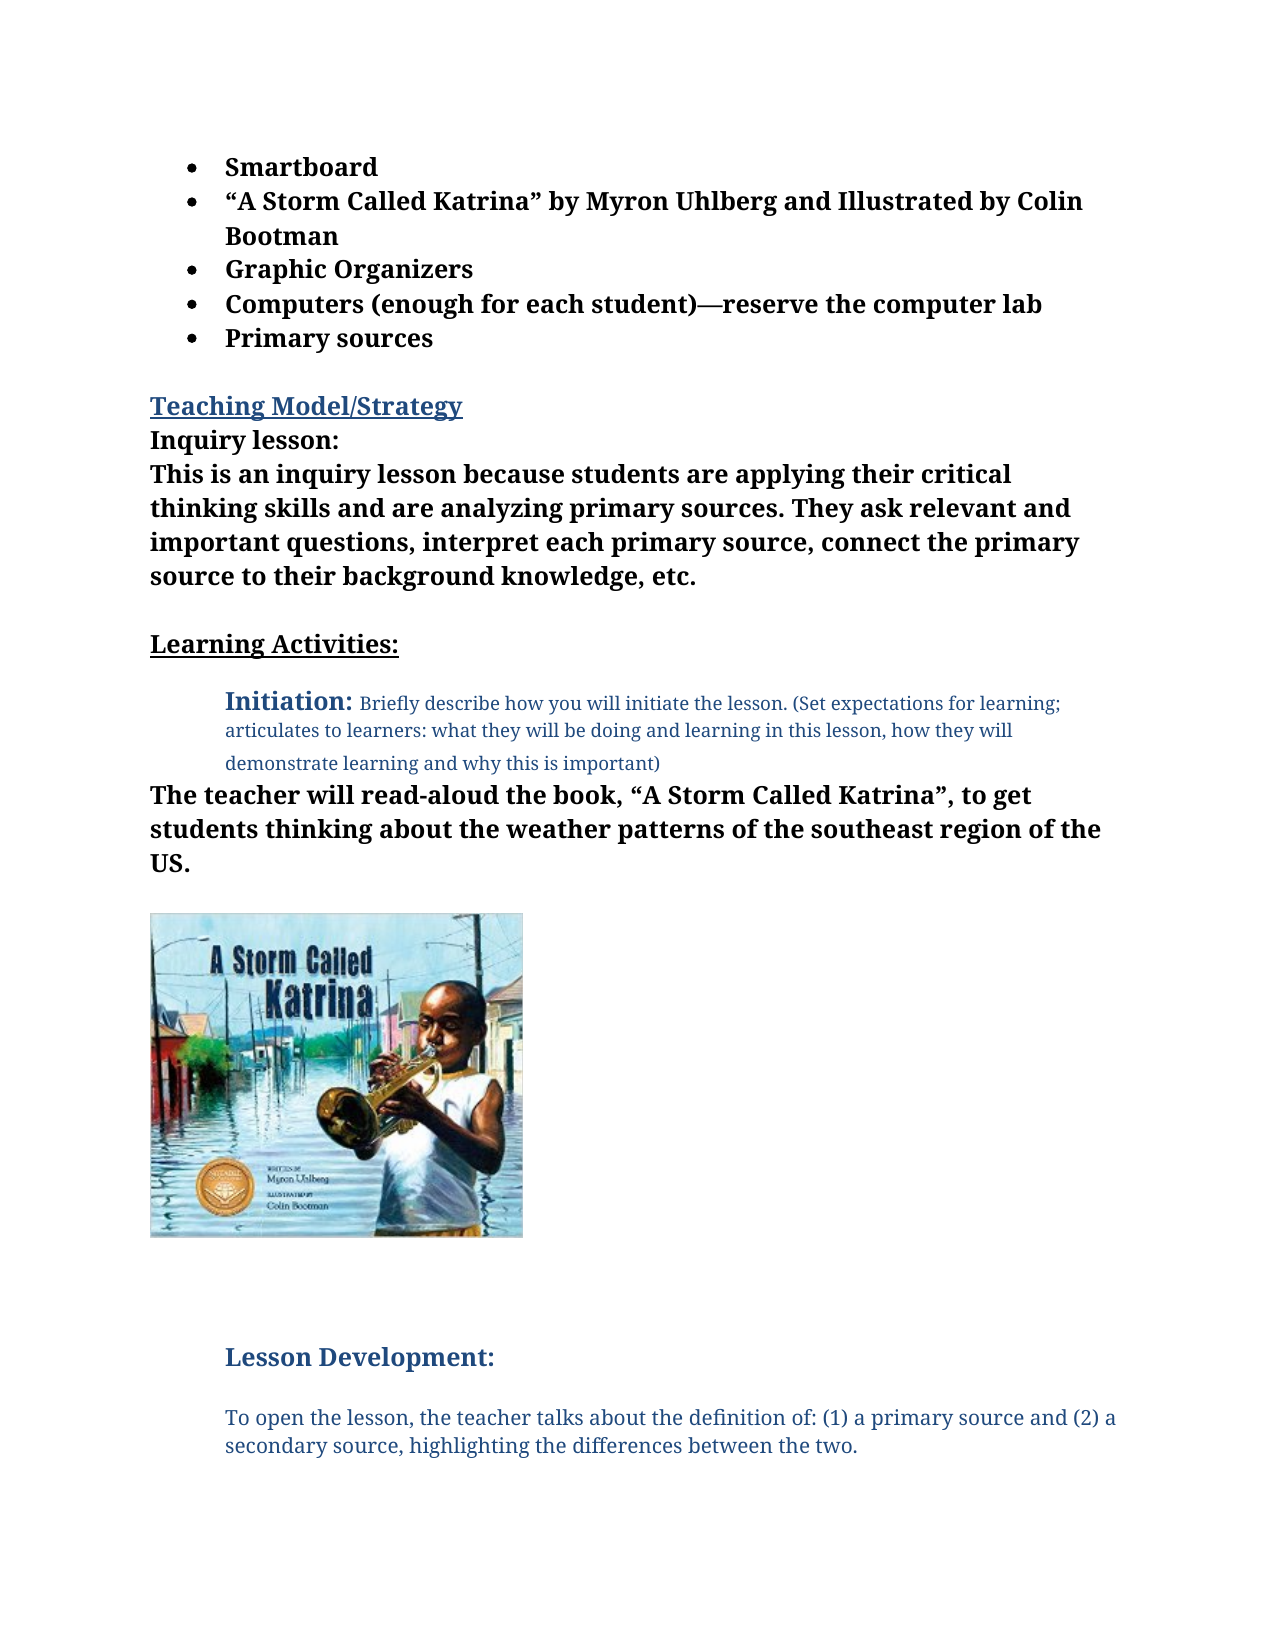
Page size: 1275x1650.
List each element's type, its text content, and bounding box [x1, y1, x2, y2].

text Initiation: Briefly describe how you will initiate the lesson. (Set expectations for learning; articulates to learners: what they will be doing and learning in this lesson, how they will demonstrate learning and why this is important) [225, 684, 1125, 777]
list Graphic Organizers [187, 252, 1125, 286]
text Learning Activities: [150, 627, 1125, 661]
list Computers (enough for each student)—reserve the computer lab [187, 286, 1125, 320]
text Inquiry lesson: [150, 422, 1125, 457]
text Teaching Model/Strategy [150, 388, 1125, 422]
list Smartboard [187, 150, 1125, 184]
text This is an inquiry lesson because students are applying their critical thinking skills and are analyzing primary sources. They ask relevant and important questions, interpret each primary source, connect the primary source to their background knowledge, etc. [150, 457, 1125, 593]
list “A Storm Called Katrina” by Myron Uhlberg and Illustrated by Colin Bootman [187, 184, 1125, 252]
text The teacher will read-aloud the book, “A Storm Called Katrina”, to get students thinking about the weather patterns of the southeast region of the US. [150, 777, 1125, 879]
picture [150, 913, 523, 1238]
text To open the lesson, the teacher talks about the definition of: (1) a primary source and (2) a secondary source, highlighting the differences between the two. [225, 1403, 1125, 1459]
list Primary sources [187, 320, 1125, 354]
text Lesson Development: [225, 1340, 1125, 1374]
